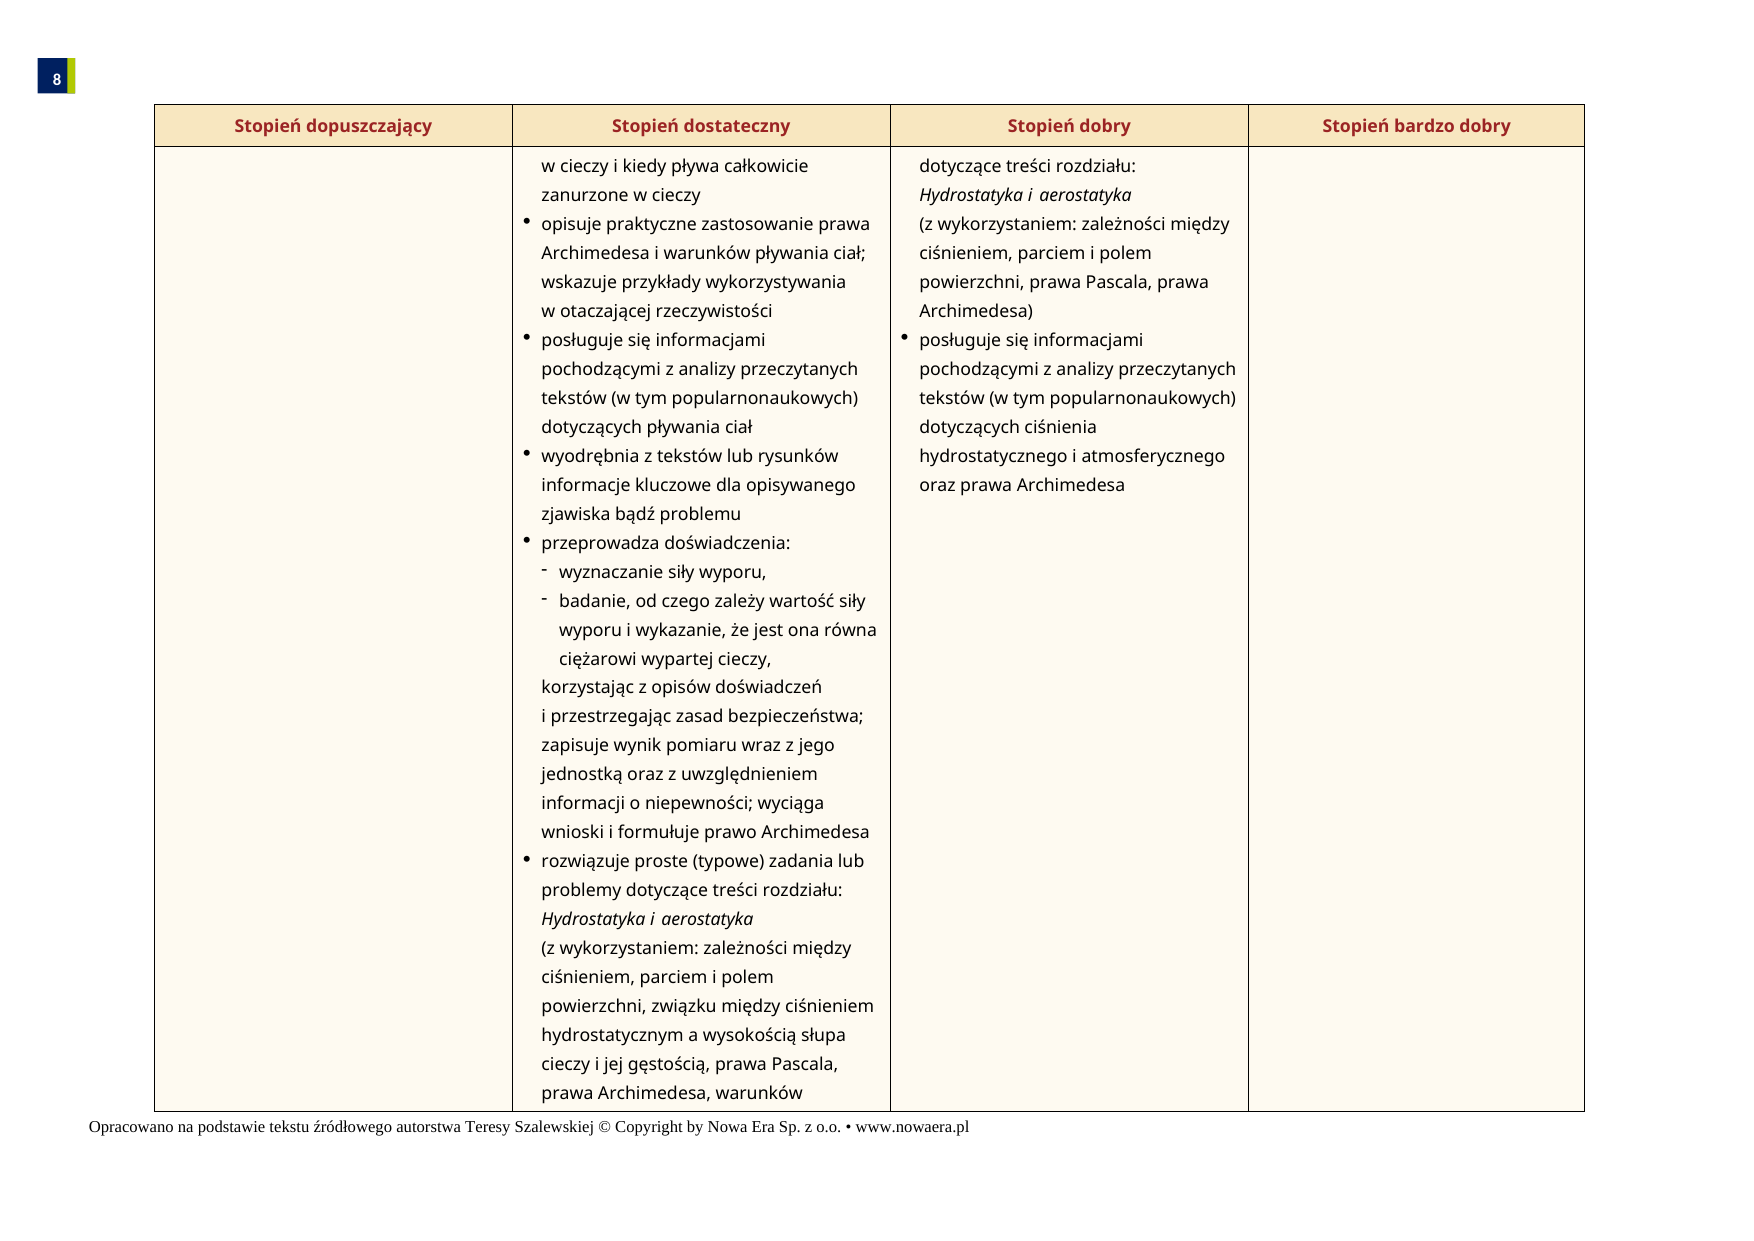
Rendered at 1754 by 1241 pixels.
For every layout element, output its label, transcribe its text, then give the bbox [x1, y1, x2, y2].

table_header Stopień dostateczny [513, 105, 890, 146]
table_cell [1249, 147, 1584, 1111]
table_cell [155, 147, 512, 1111]
table_header Stopień dobry [891, 105, 1248, 146]
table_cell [891, 147, 1248, 1111]
table_header Stopień dopuszczający [155, 105, 512, 146]
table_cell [513, 147, 890, 1111]
table_header Stopień bardzo dobry [1249, 105, 1584, 146]
